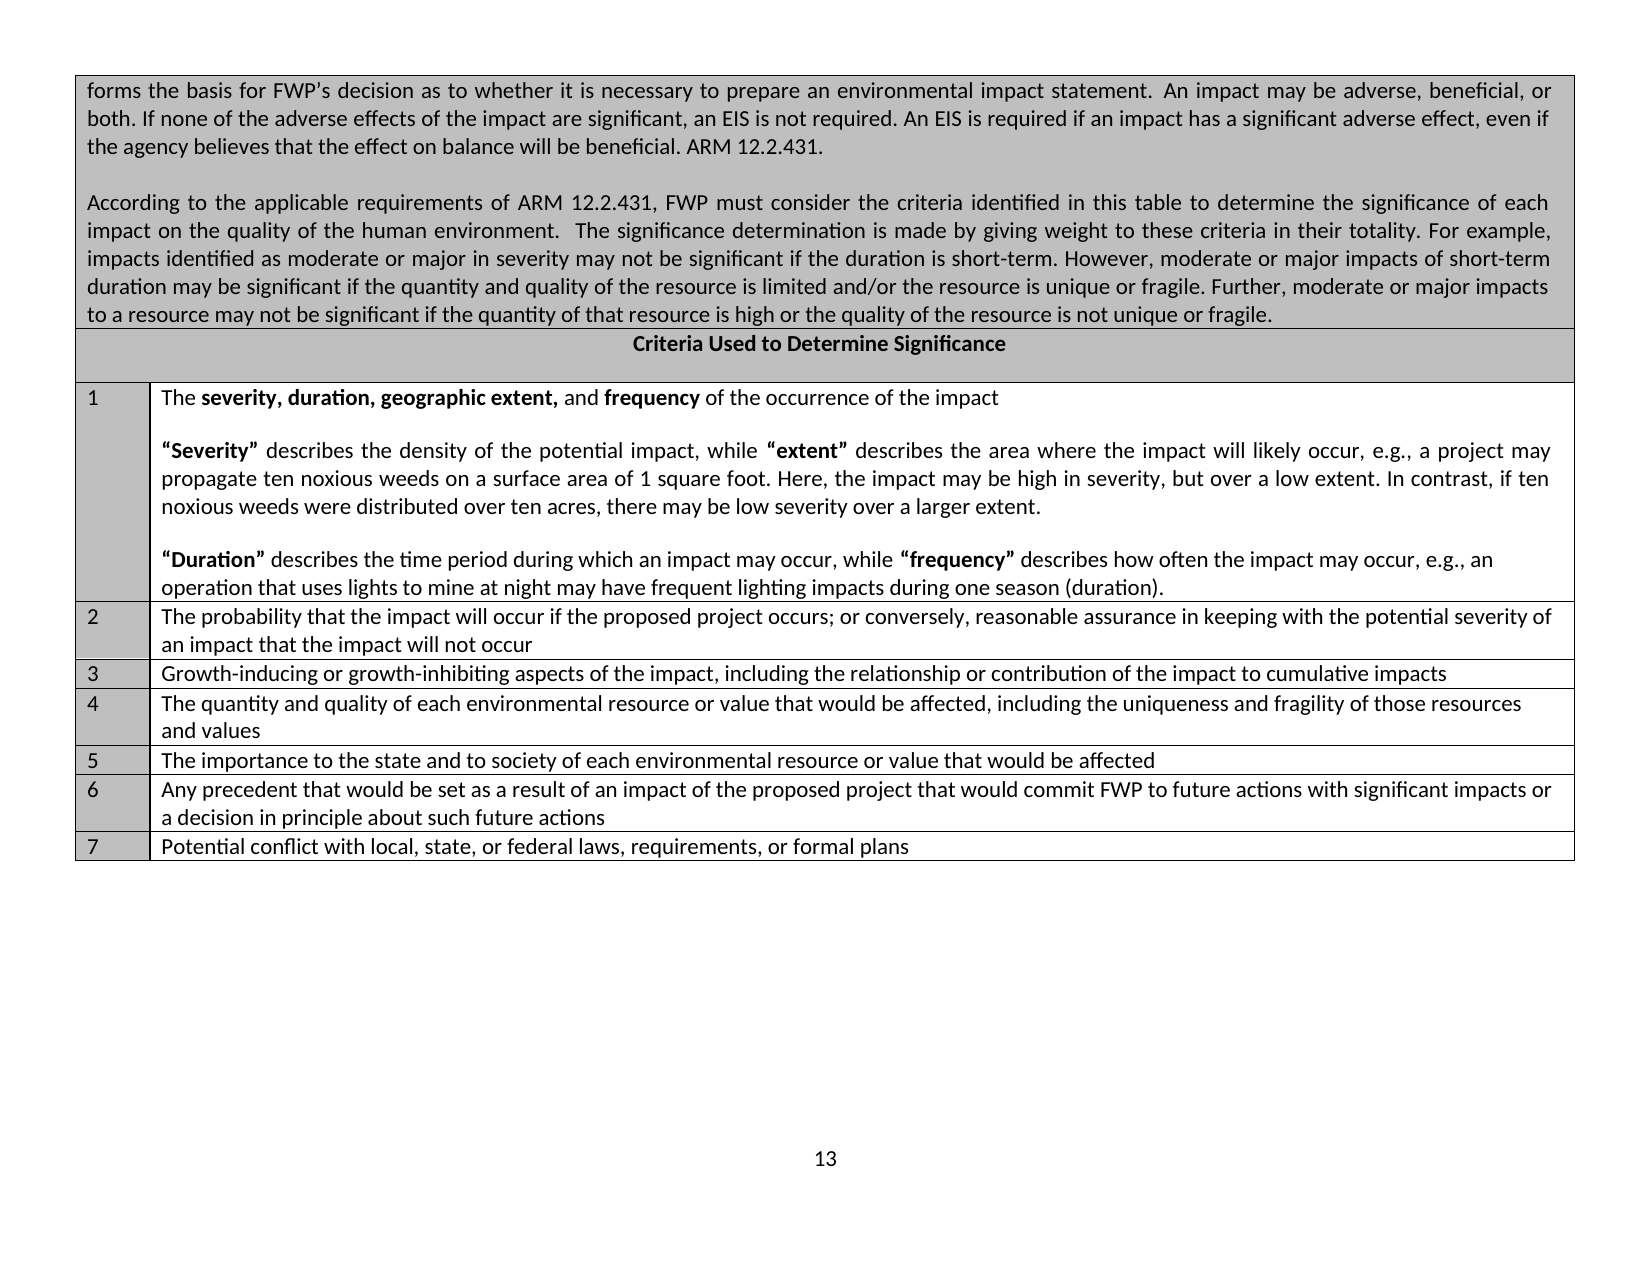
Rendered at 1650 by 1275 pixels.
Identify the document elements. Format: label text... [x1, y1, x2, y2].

table_cell 5 [76, 746, 149, 774]
table_cell Growth-inducing or growth-inhibiting aspects of the impact, including the relationship or contribution of the impact to cumulative impacts [151, 660, 1574, 688]
table_cell The quantity and quality of each environmental resource or value that would be affected, including the uniqueness and fragility of those resources and values [151, 689, 1574, 745]
table_cell The probability that the impact will occur if the proposed project occurs; or conversely, reasonable assurance in keeping with the potential severity of an impact that the impact will not occur [151, 602, 1574, 658]
table_cell Potential conflict with local, state, or federal laws, requirements, or formal plans [151, 832, 1574, 860]
table_cell 2 [76, 602, 149, 658]
table_cell Criteria Used to Determine Significance [76, 329, 1574, 382]
table_cell The importance to the state and to society of each environmental resource or value that would be affected [151, 746, 1574, 774]
table_cell The severity, duration, geographic extent, and frequency of the occurrence of the impact “Severity” describes the density of the potential impact, while “extent” describes the area where the impact will likely occur, e.g., a project may propagate ten noxious weeds on a surface area of 1 square foot. Here, the impact may be high in severity, but over a low extent. In contrast, if ten noxious weeds were distributed over ten acres, there may be low severity over a larger extent. “Duration” describes the time period during which an impact may occur, while “frequency” describes how often the impact may occur, e.g., an operation that uses lights to mine at night may have frequent lighting impacts during one season (duration). [151, 383, 1574, 601]
table_cell 6 [76, 775, 149, 831]
table_cell 3 [76, 660, 149, 688]
table_cell 1 [76, 383, 149, 601]
table_cell 7 [76, 832, 149, 860]
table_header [76, 76, 1574, 328]
table_cell Any precedent that would be set as a result of an impact of the proposed project that would commit FWP to future actions with significant impacts or a decision in principle about such future actions [151, 775, 1574, 831]
table_cell 4 [76, 689, 149, 745]
